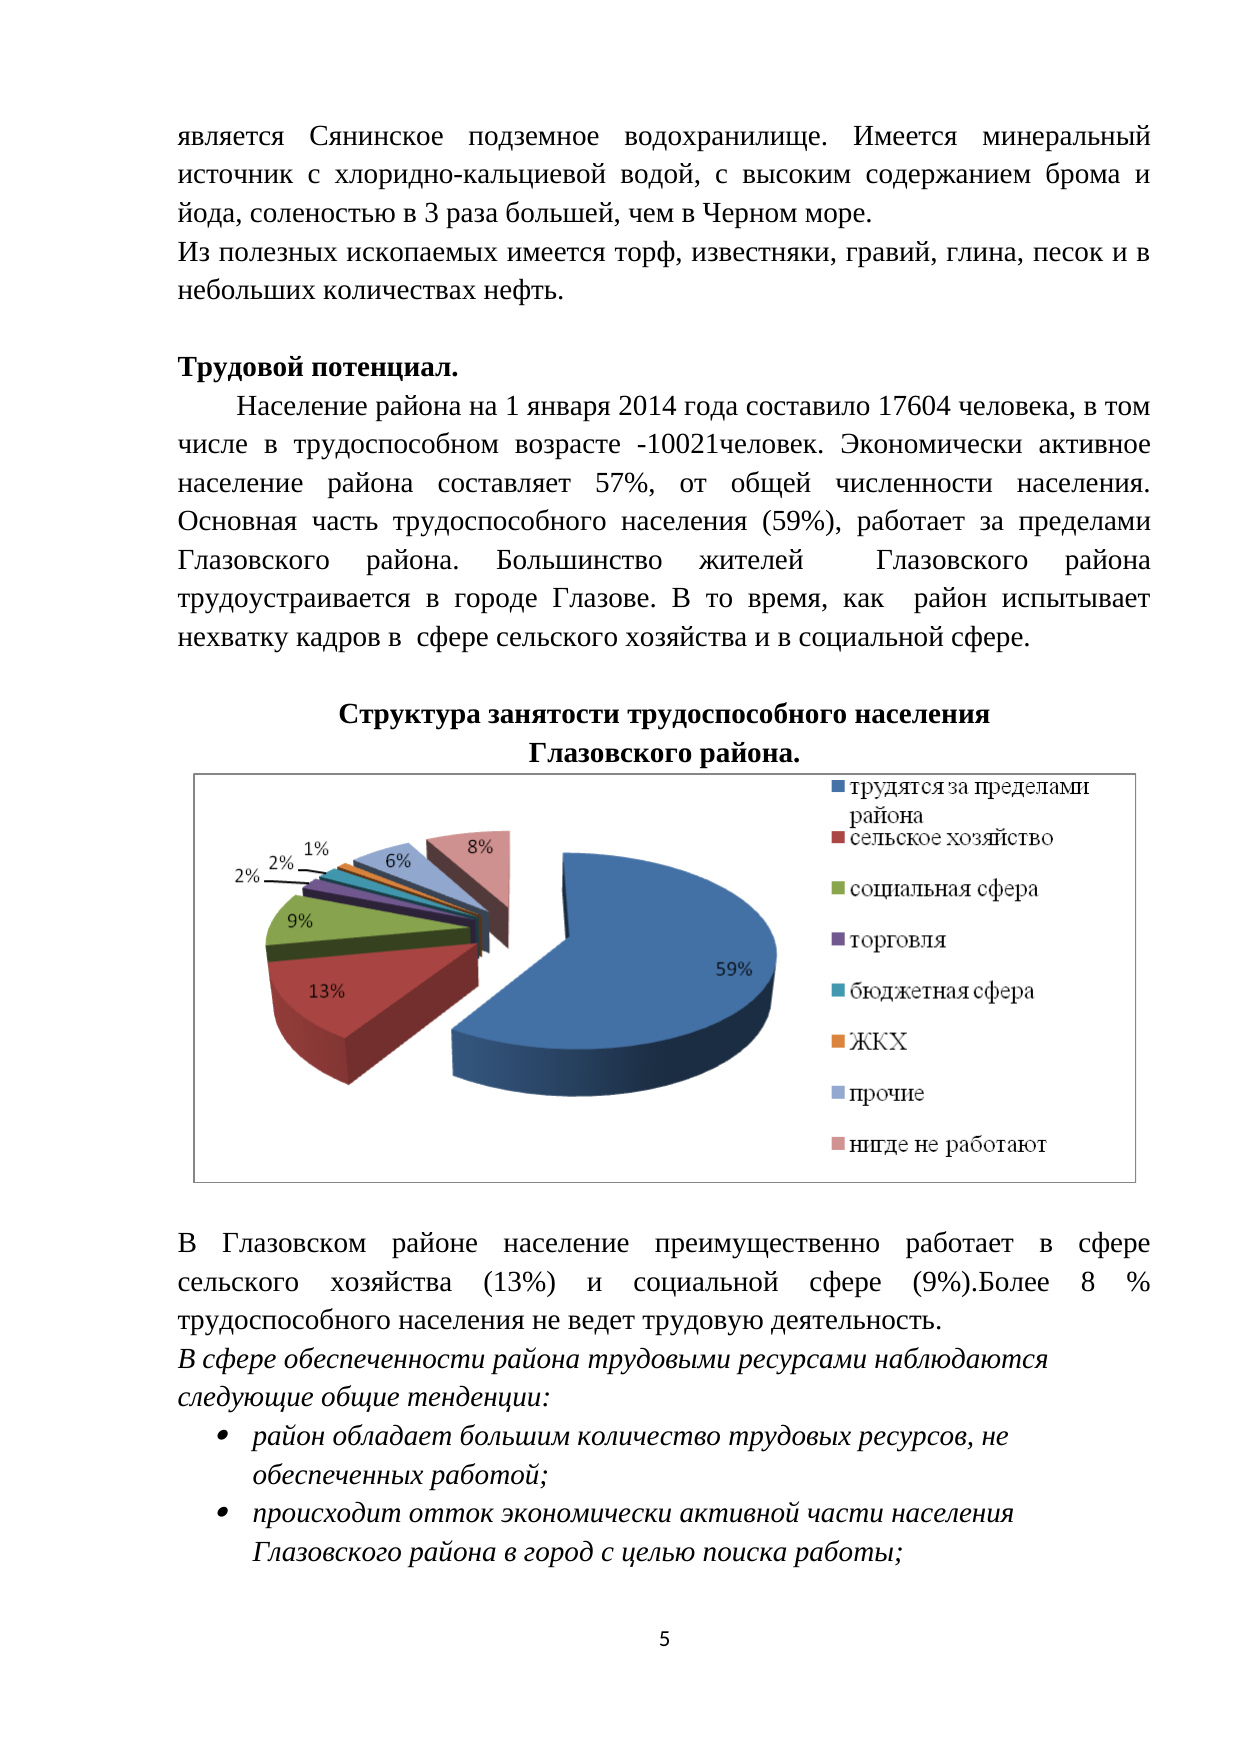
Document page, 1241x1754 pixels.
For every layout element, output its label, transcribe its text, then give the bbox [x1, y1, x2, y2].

text Трудовой потенциал. [177, 349, 1152, 383]
text В Глазовском районе население преимущественно работает в сфере сельского хозяйства (13%) и социальной сфере (9%).Более 8 % трудоспособного населения не ведет трудовую деятельность. [177, 1225, 1152, 1336]
text Глазовского района. [177, 735, 1152, 768]
text Население района на 1 января 2014 года составило 17604 человека, в том числе в трудоспособном возрасте -10021человек. Экономически активное население района составляет 57%, от общей численности населения. Основная часть трудоспособного населения (59%), работает за пределами Глазовского района. Большинство жителей Глазовского района трудоустраивается в городе Глазове. В то время, как район испытывает нехватку кадров в сфере сельского хозяйства и в социальной сфере. [177, 388, 1152, 653]
picture [192, 773, 1137, 1183]
text Структура занятости трудоспособного населения [177, 696, 1152, 730]
text Из полезных ископаемых имеется торф, известняки, гравий, глина, песок и в небольших количествах нефть. [177, 234, 1152, 306]
text В сфере обеспеченности района трудовыми ресурсами наблюдаются следующие общие тенденции: [177, 1341, 1152, 1413]
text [177, 118, 1152, 229]
list происходит отток экономически активной части населения Глазовского района в город с целью поиска работы; [215, 1495, 1152, 1567]
list район обладает большим количество трудовых ресурсов, не обеспеченных работой; [215, 1418, 1152, 1490]
